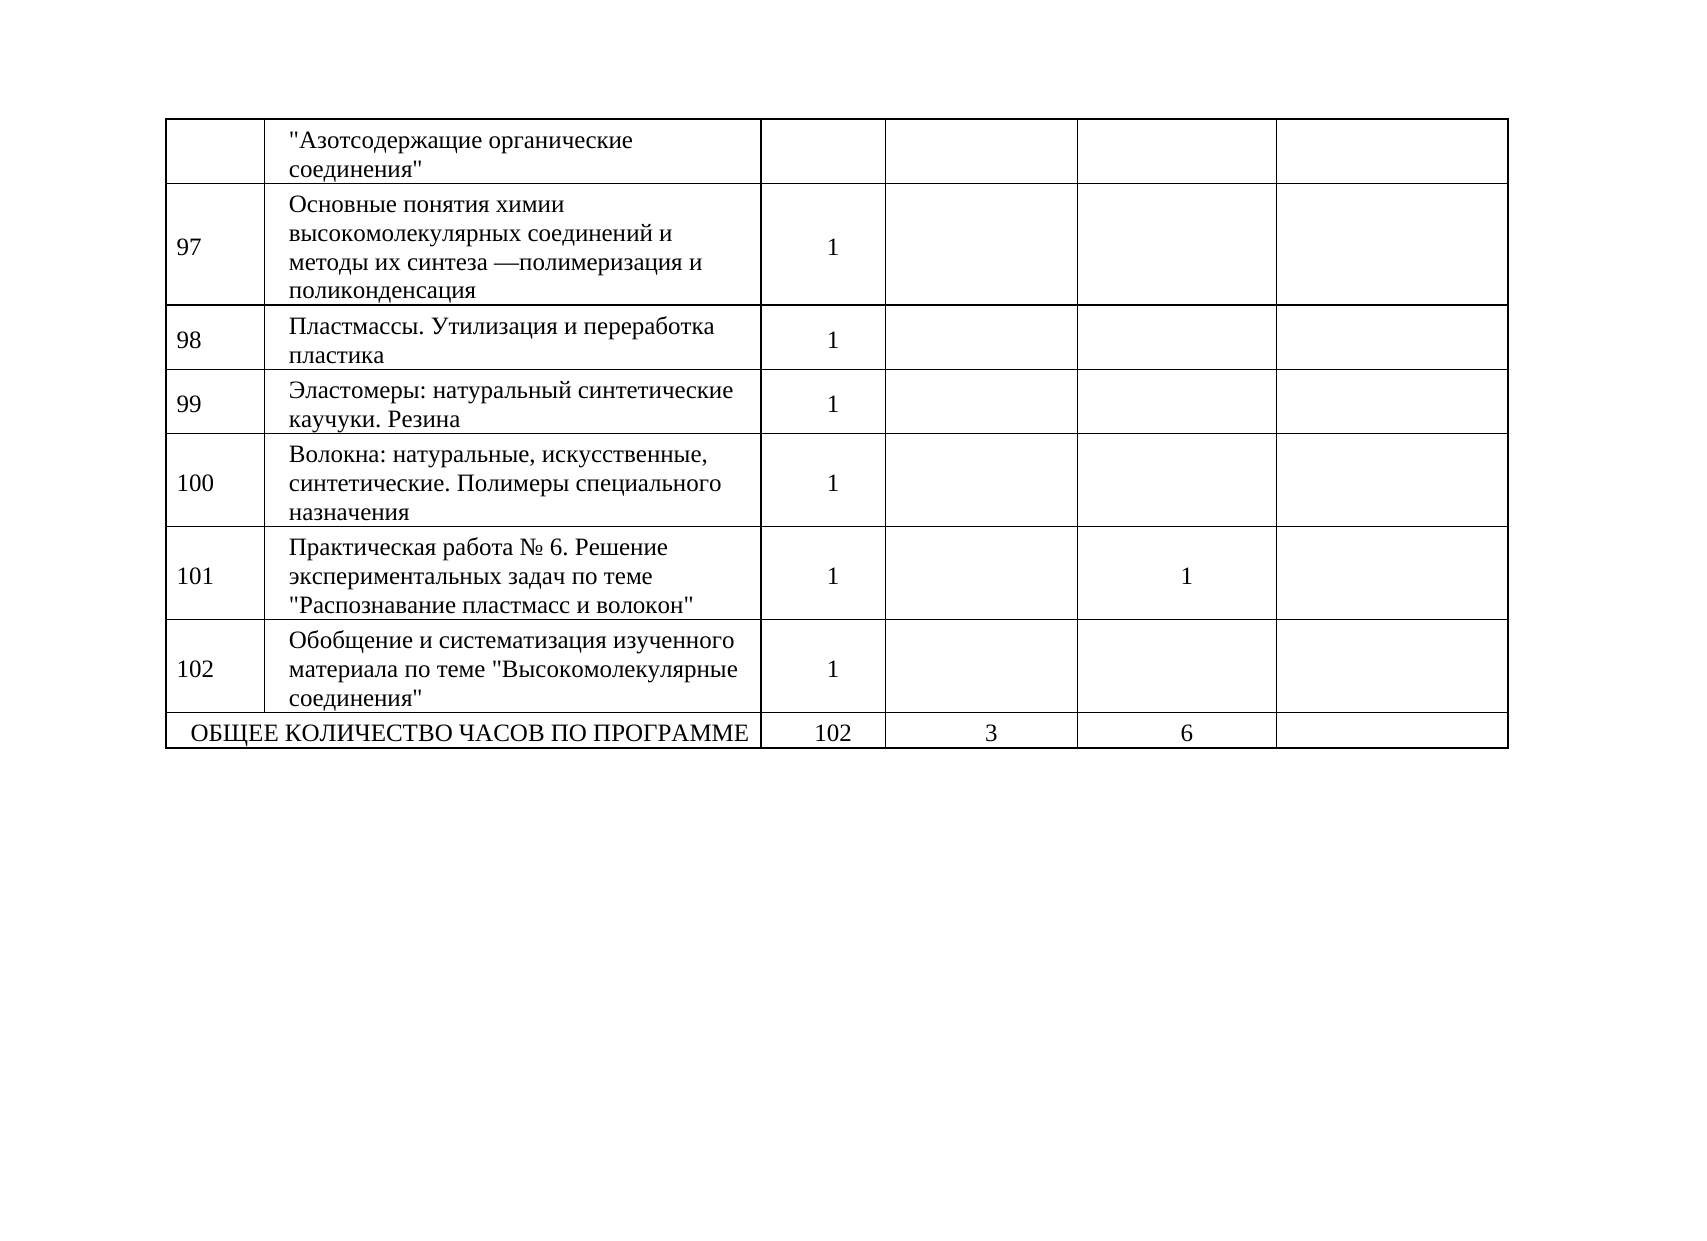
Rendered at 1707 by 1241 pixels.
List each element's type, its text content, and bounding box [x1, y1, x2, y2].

table_cell 102 [762, 713, 885, 747]
table_cell 100 [167, 434, 264, 526]
table_cell [1277, 713, 1507, 747]
table_cell [1277, 306, 1507, 368]
table_cell [1078, 120, 1276, 182]
table_cell 1 [886, 120, 1077, 182]
table_cell [1078, 370, 1276, 433]
table_cell [1277, 527, 1507, 619]
table_cell [886, 434, 1077, 526]
table_cell [1277, 620, 1507, 712]
table_cell [886, 620, 1077, 712]
table_cell Практическая работа № 6. Решение экспериментальных задач по теме "Распознавание пластмасс и волокон" [265, 527, 760, 619]
table_cell 1 [762, 120, 885, 182]
table_cell Пластмассы. Утилизация и переработка пластика [265, 306, 760, 368]
table_cell [1277, 370, 1507, 433]
table_cell [886, 184, 1077, 304]
table_cell Волокна: натуральные, искусственные, синтетические. Полимеры специального назначения [265, 434, 760, 526]
table_cell 1 [762, 434, 885, 526]
table_cell Основные понятия химии высокомолекулярных соединений и методы их синтеза —полимеризация и поликонденсация [265, 184, 760, 304]
table_cell [1078, 306, 1276, 368]
table_cell 99 [167, 370, 264, 433]
table_cell 3 [886, 713, 1077, 747]
table_cell 1 [762, 184, 885, 304]
table_cell 97 [167, 184, 264, 304]
table_cell 101 [167, 527, 264, 619]
table_cell [1078, 434, 1276, 526]
table_cell [1277, 120, 1507, 182]
table_cell Обобщение и систематизация изученного материала по теме "Высокомолекулярные соединения" [265, 620, 760, 712]
table_cell 102 [167, 620, 264, 712]
table_cell [886, 527, 1077, 619]
table_cell [886, 370, 1077, 433]
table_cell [265, 120, 760, 182]
table_cell 1 [762, 370, 885, 433]
table_cell 98 [167, 306, 264, 368]
table_cell 1 [762, 620, 885, 712]
table_cell 1 [762, 527, 885, 619]
table_cell [886, 306, 1077, 368]
table_cell [1277, 434, 1507, 526]
table_cell [1277, 184, 1507, 304]
table_cell ОБЩЕЕ КОЛИЧЕСТВО ЧАСОВ ПО ПРОГРАММЕ [167, 713, 760, 747]
table_cell [1078, 620, 1276, 712]
table_cell Эластомеры: натуральный синтетические каучуки. Резина [265, 370, 760, 433]
table_cell 1 [1078, 527, 1276, 619]
table_cell [1078, 184, 1276, 304]
table_cell 96 [167, 120, 264, 182]
table_cell 6 [1078, 713, 1276, 747]
table_cell 1 [762, 306, 885, 368]
